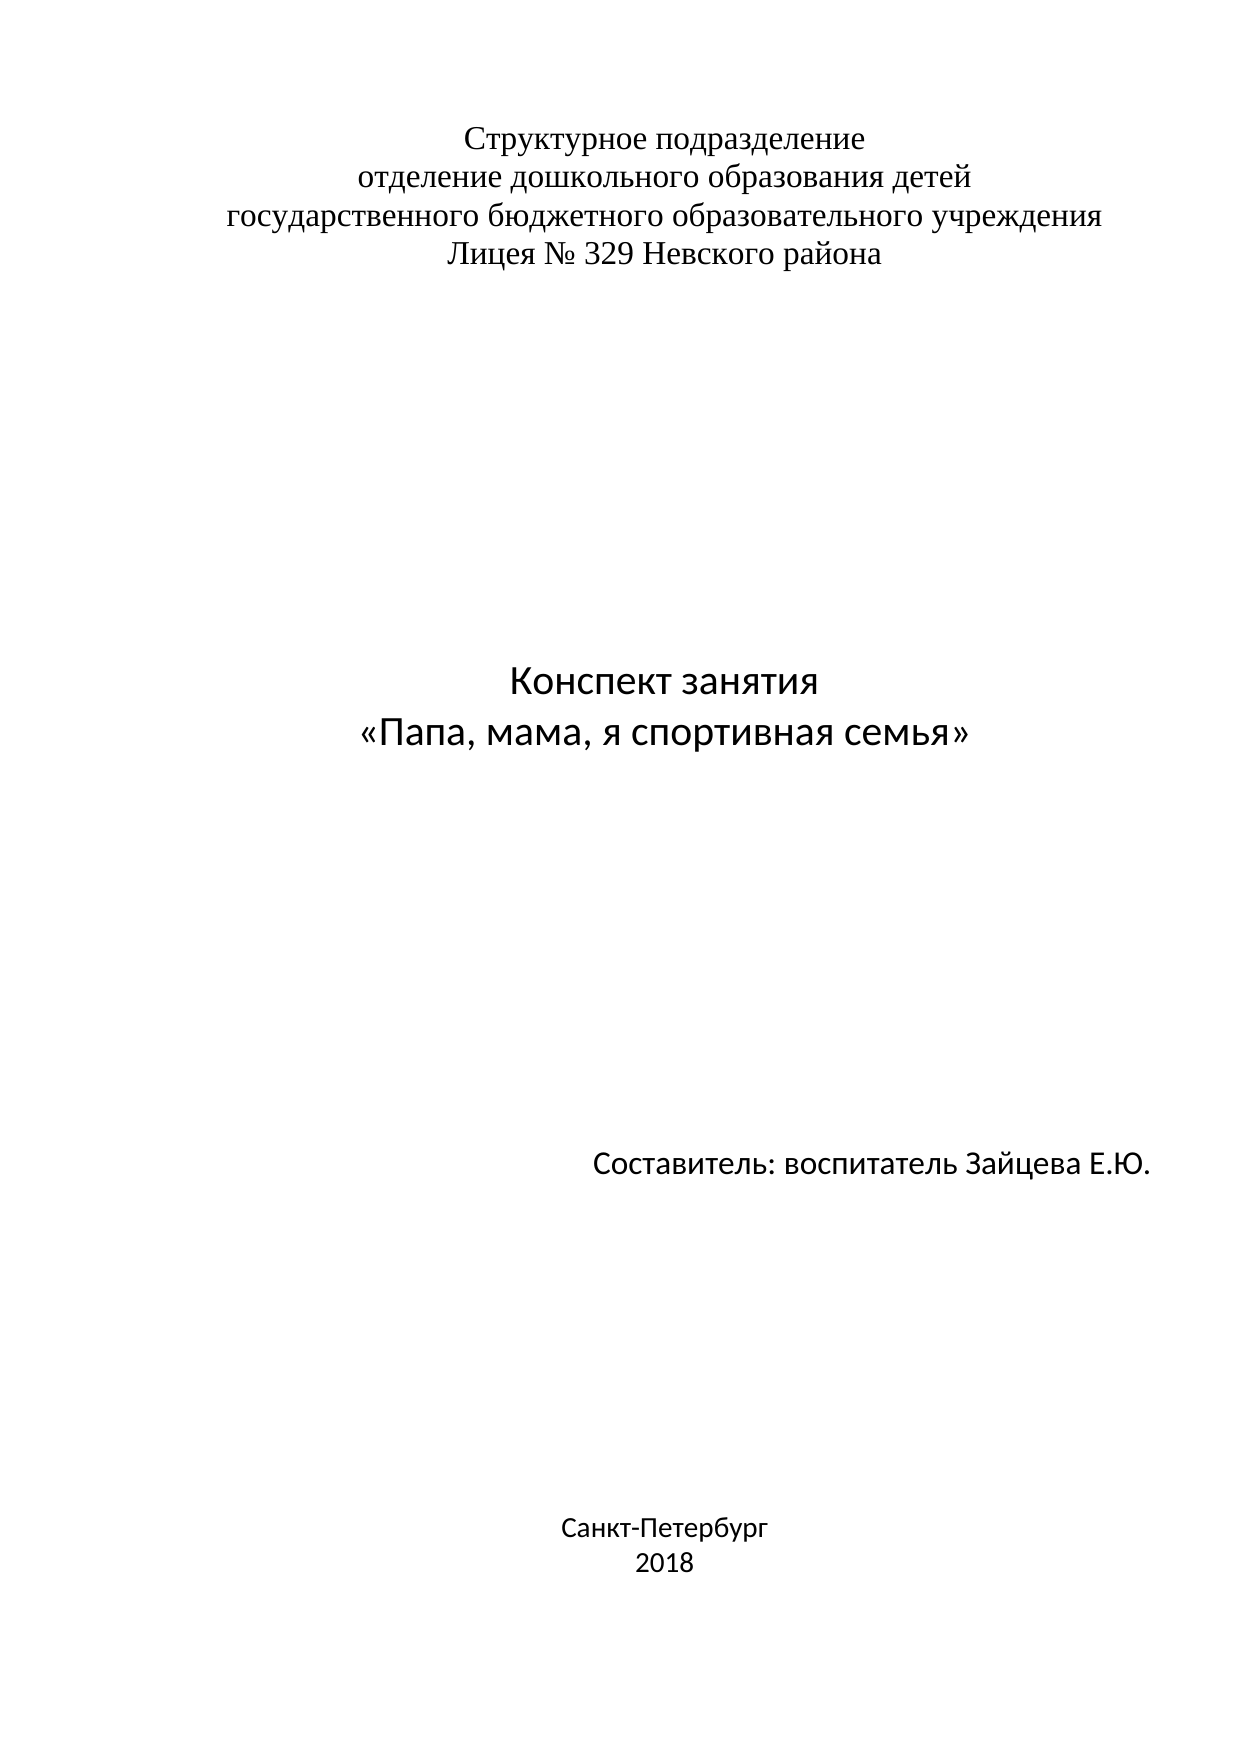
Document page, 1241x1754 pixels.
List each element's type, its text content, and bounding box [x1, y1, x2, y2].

text отделение дошкольного образования детей [177, 156, 1152, 195]
text государственного бюджетного образовательного учреждения [177, 195, 1152, 233]
text Структурное подразделение [177, 118, 1152, 156]
text Конспект занятия [177, 654, 1152, 704]
text 2018 [177, 1544, 1152, 1580]
text Лицея № 329 Невского района [177, 233, 1152, 271]
text Составитель: воспитатель Зайцева Е.Ю. [177, 1142, 1152, 1183]
text «Папа, мама, я спортивная семья» [177, 704, 1152, 755]
text Санкт-Петербург [177, 1509, 1152, 1544]
